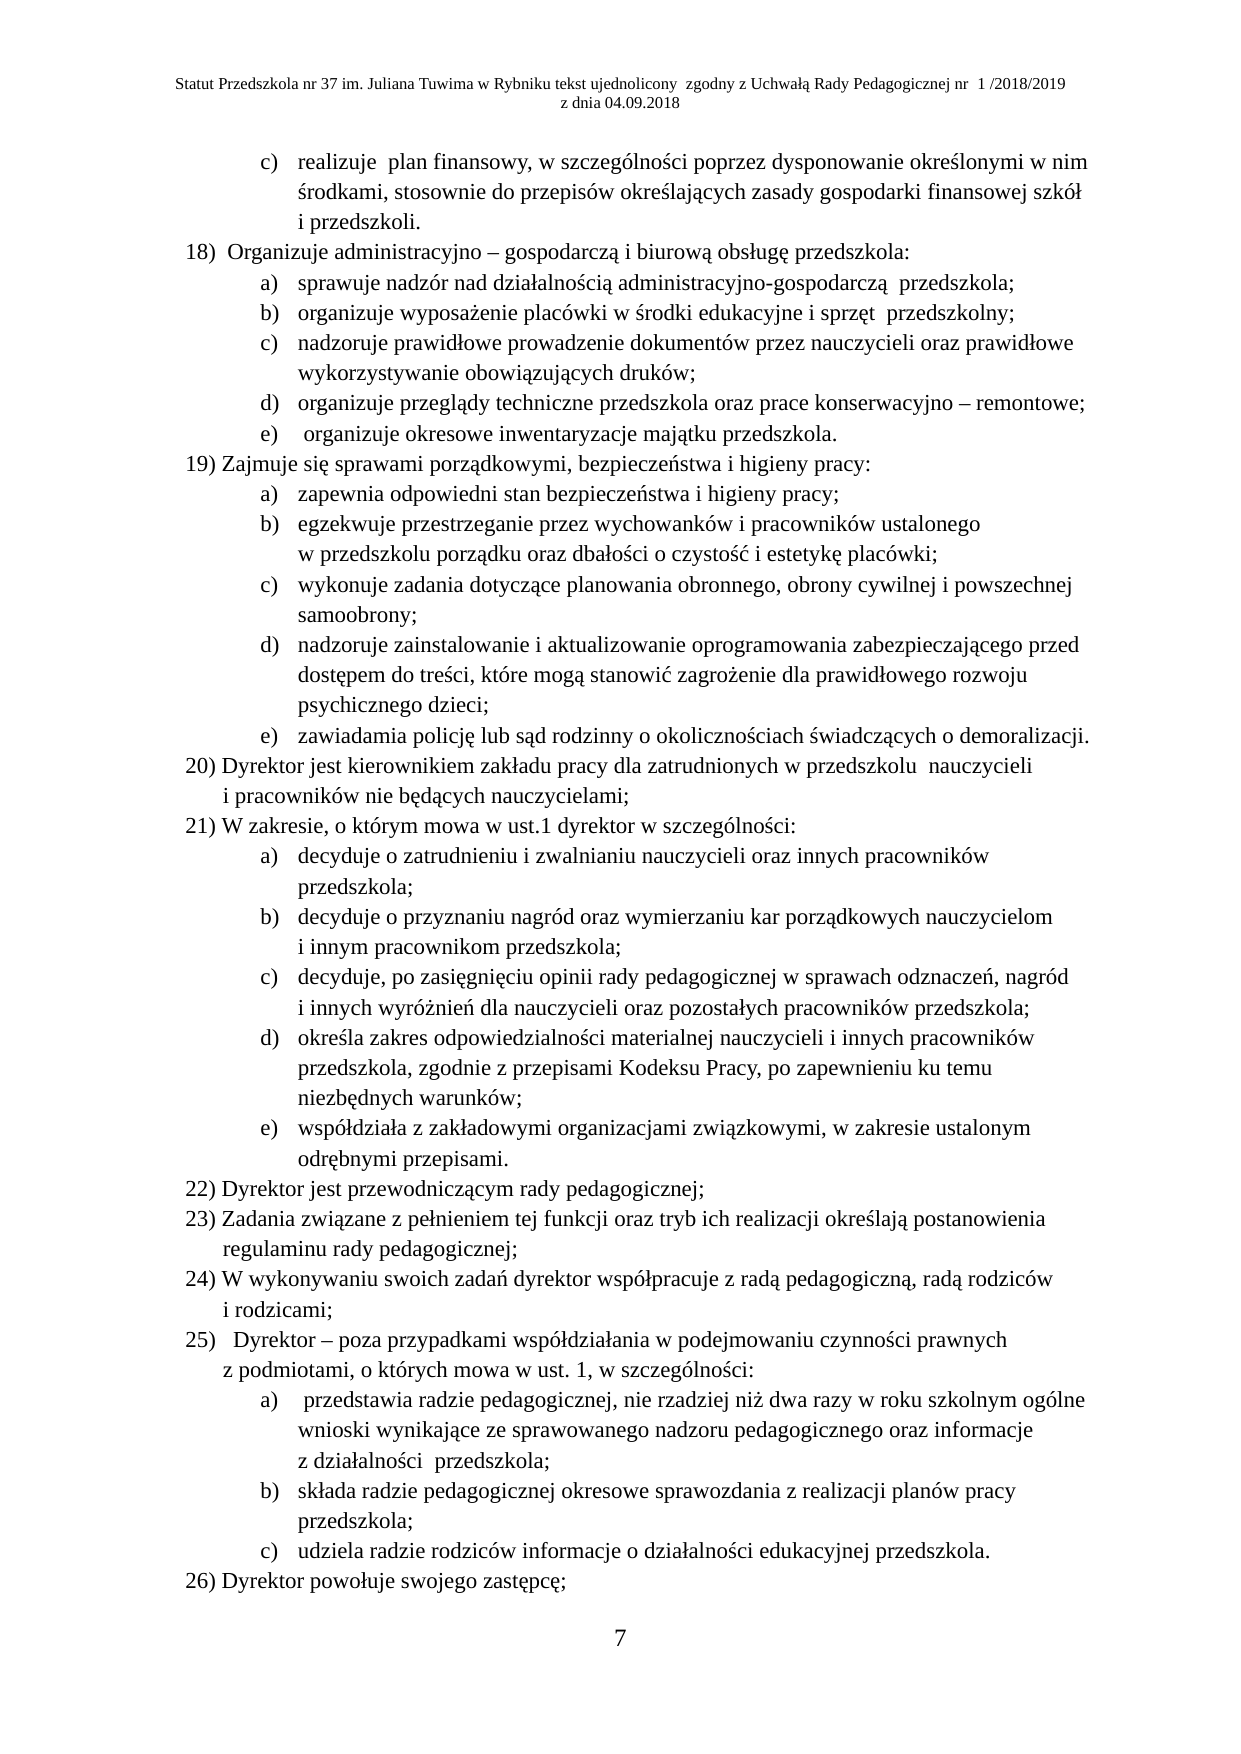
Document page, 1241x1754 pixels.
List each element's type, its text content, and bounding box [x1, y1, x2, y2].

list egzekwuje przestrzeganie przez wychowanków i pracowników ustalonego w przedszkolu porządku oraz dbałości o czystość i estetykę placówki; [260, 510, 1092, 567]
list organizuje okresowe inwentaryzacje majątku przedszkola. [260, 419, 1092, 446]
list składa radzie pedagogicznej okresowe sprawozdania z realizacji planów pracy przedszkola; [260, 1477, 1092, 1533]
list nadzoruje zainstalowanie i aktualizowanie oprogramowania zabezpieczającego przed dostępem do treści, które mogą stanowić zagrożenie dla prawidłowego rozwoju psychicznego dzieci; [260, 631, 1092, 718]
list Dyrektor jest kierownikiem zakładu pracy dla zatrudnionych w przedszkolu nauczycieli i pracowników nie będących nauczycielami; [185, 752, 1092, 808]
list nadzoruje prawidłowe prowadzenie dokumentów przez nauczycieli oraz prawidłowe wykorzystywanie obowiązujących druków; [260, 329, 1092, 386]
list współdziała z zakładowymi organizacjami związkowymi, w zakresie ustalonym odrębnymi przepisami. [260, 1114, 1092, 1171]
list organizuje wyposażenie placówki w środki edukacyjne i sprzęt przedszkolny; [260, 299, 1092, 325]
list wykonuje zadania dotyczące planowania obronnego, obrony cywilnej i powszechnej samoobrony; [260, 571, 1092, 627]
list Zadania związane z pełnieniem tej funkcji oraz tryb ich realizacji określają postanowienia regulaminu rady pedagogicznej; [185, 1205, 1092, 1262]
list zawiadamia policję lub sąd rodzinny o okolicznościach świadczących o demoralizacji. [260, 722, 1092, 748]
list W zakresie, o którym mowa w ust.1 dyrektor w szczególności: [185, 812, 1092, 839]
list decyduje o przyznaniu nagród oraz wymierzaniu kar porządkowych nauczycielom i innym pracownikom przedszkola; [260, 903, 1092, 959]
list Organizuje administracyjno – gospodarczą i biurową obsługę przedszkola: [185, 238, 1092, 265]
list udziela radzie rodziców informacje o działalności edukacyjnej przedszkola. [260, 1537, 1092, 1564]
list Dyrektor – poza przypadkami współdziałania w podejmowaniu czynności prawnych z podmiotami, o których mowa w ust. 1, w szczególności: [185, 1326, 1092, 1382]
list decyduje o zatrudnieniu i zwalnianiu nauczycieli oraz innych pracowników przedszkola; [260, 842, 1092, 899]
list Zajmuje się sprawami porządkowymi, bezpieczeństwa i higieny pracy: [185, 450, 1092, 476]
list zapewnia odpowiedni stan bezpieczeństwa i higieny pracy; [260, 480, 1092, 506]
list W wykonywaniu swoich zadań dyrektor współpracuje z radą pedagogiczną, radą rodziców i rodzicami; [185, 1265, 1092, 1322]
list decyduje, po zasięgnięciu opinii rady pedagogicznej w sprawach odznaczeń, nagród i innych wyróżnień dla nauczycieli oraz pozostałych pracowników przedszkola; [260, 963, 1092, 1020]
list Dyrektor jest przewodniczącym rady pedagogicznej; [185, 1175, 1092, 1201]
list sprawuje nadzór nad działalnością administracyjno-gospodarczą przedszkola; [260, 268, 1092, 295]
list realizuje plan finansowy, w szczególności poprzez dysponowanie określonymi w nim środkami, stosownie do przepisów określających zasady gospodarki finansowej szkół i przedszkoli. [260, 148, 1092, 234]
list organizuje przeglądy techniczne przedszkola oraz prace konserwacyjno – remontowe; [260, 389, 1092, 416]
list określa zakres odpowiedzialności materialnej nauczycieli i innych pracowników przedszkola, zgodnie z przepisami Kodeksu Pracy, po zapewnieniu ku temu niezbędnych warunków; [260, 1024, 1092, 1111]
list przedstawia radzie pedagogicznej, nie rzadziej niż dwa razy w roku szkolnym ogólne wnioski wynikające ze sprawowanego nadzoru pedagogicznego oraz informacje z działalności przedszkola; [260, 1386, 1092, 1473]
list Dyrektor powołuje swojego zastępcę; [185, 1567, 1092, 1594]
